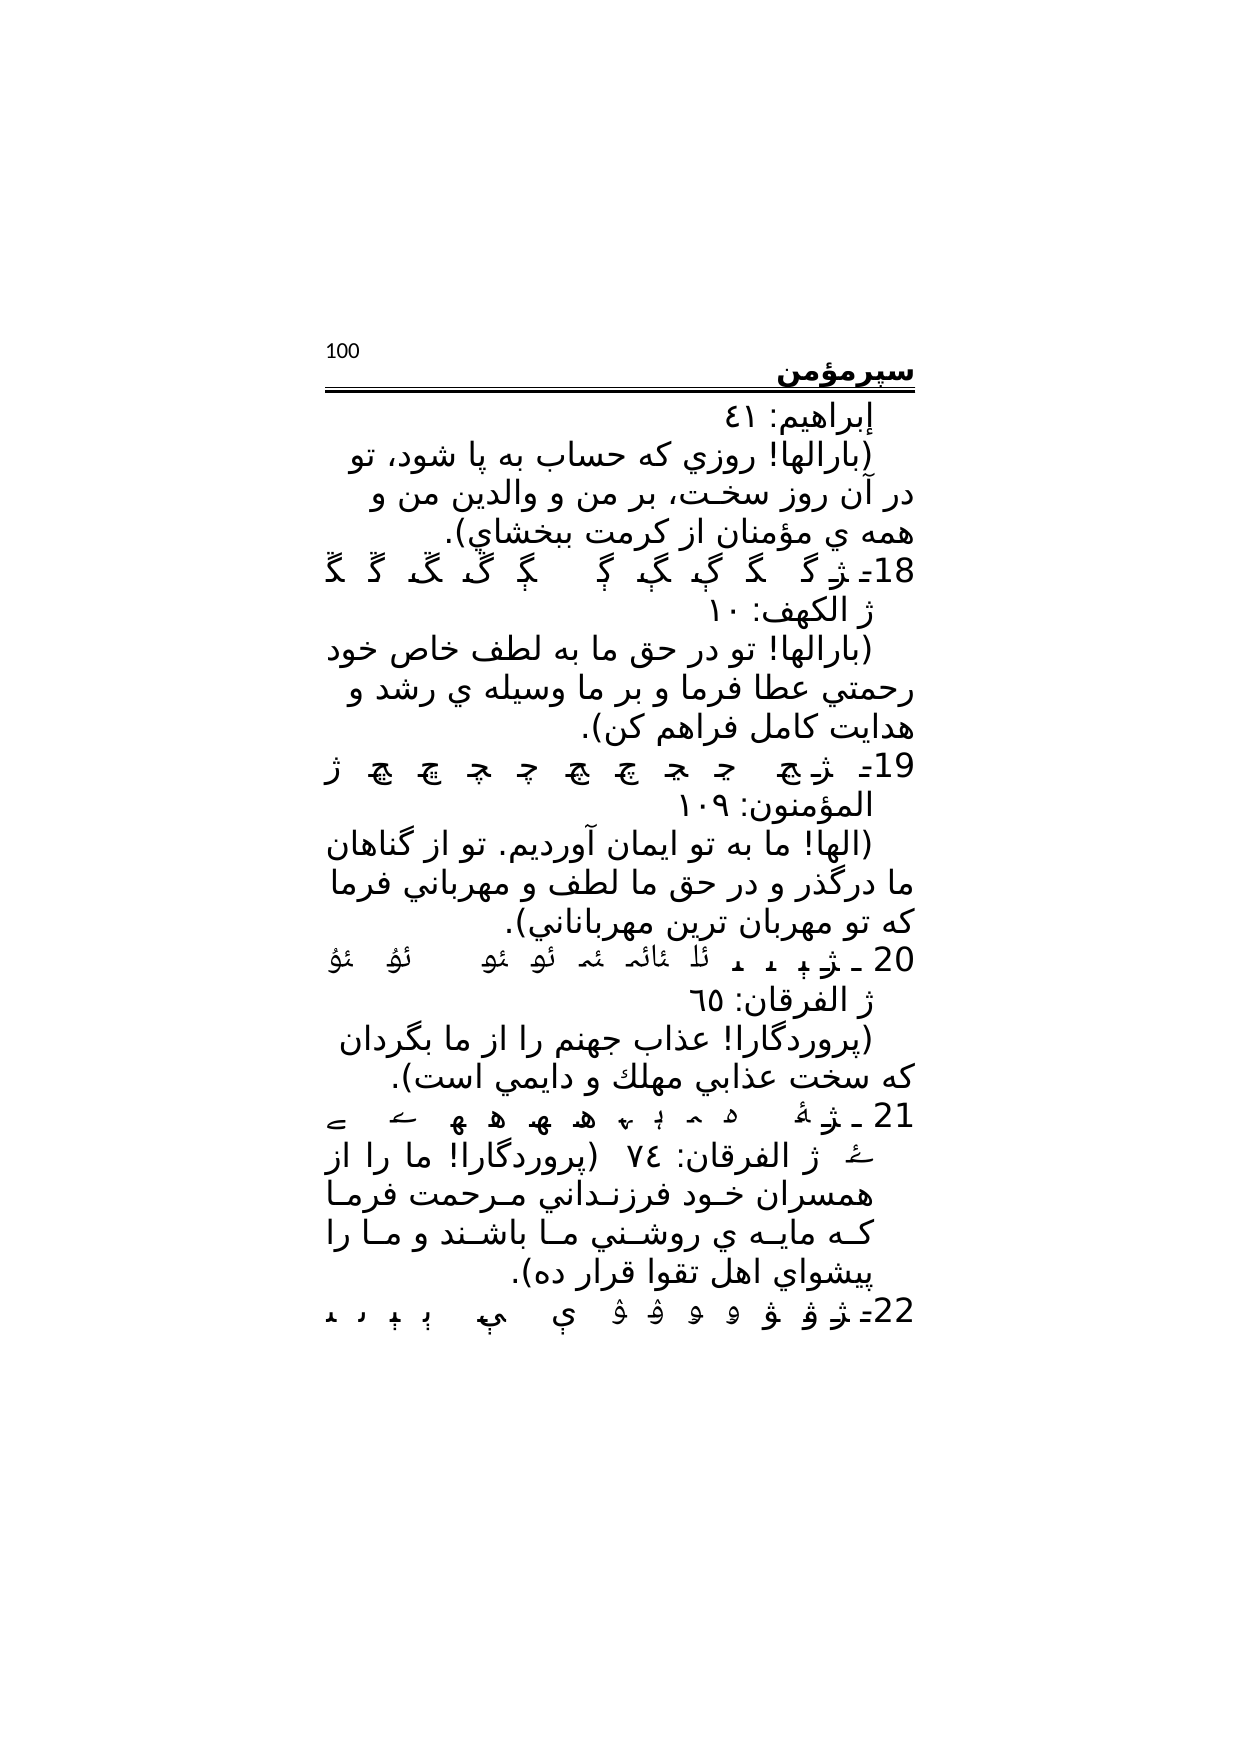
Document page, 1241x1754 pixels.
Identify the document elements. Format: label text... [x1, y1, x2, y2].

text 19- ﮋ ﭷ ﭸ ﭹ ﭺ ﭻ ﭼ ﭽ ﭾ ﭿ ﮊ المؤمنون: ١٠٩ [325, 746, 915, 824]
text (پروردگارا! عذاب جهنم را از ما بگردان كه سخت عذابي مهلك و دايمي است). [325, 1019, 915, 1097]
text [325, 1291, 915, 1330]
text (بارالها! تو در حق ما به لطف خاص خود رحمتي عطا فرما و بر ما وسيله ي رشد و هدايت كامل فراهم كن). [325, 630, 915, 746]
text (الها! ما به تو ايمان آورديم. تو از گناهان ما درگذر و در حق ما لطف و مهرباني فرما كه تو مهربان ترين مهرباناني). [325, 824, 915, 941]
text 21 ـ ﮋ ﮥ ﮦ ﮧ ﮨ ﮩ ﮪ ﮫ ﮬ ﮭ ﮮ ﮯ ﮰ ﮊ الفرقان: ٧٤ (پروردگارا! ما را از همسران خود فرزنداني مرحمت فرما كه مايه ي روشني ما باشند و ما را پيشواي اهل تقوا قرار ده). [325, 1097, 915, 1291]
text (بارالها! روزي كه حساب به پا شود، تو در آن روز سخـت، بر من و والدين من و همه ي مؤمنان از كرمت ببخشاي). [325, 435, 915, 552]
text 20 ـ ﮋ ﯧ ﯨ ﯩ ﯪ ﯫﯬ ﯭ ﯮ ﯯ ﯰ ﯱ ﮊ الفرقان: ٦٥ [325, 941, 915, 1019]
text 18- ﮋ ﮔ ﮕ ﮖ ﮗ ﮘ ﮙ ﮚ ﮛ ﮜ ﮝ ﮊ الكهف: ١٠ [325, 552, 915, 630]
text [325, 396, 915, 435]
